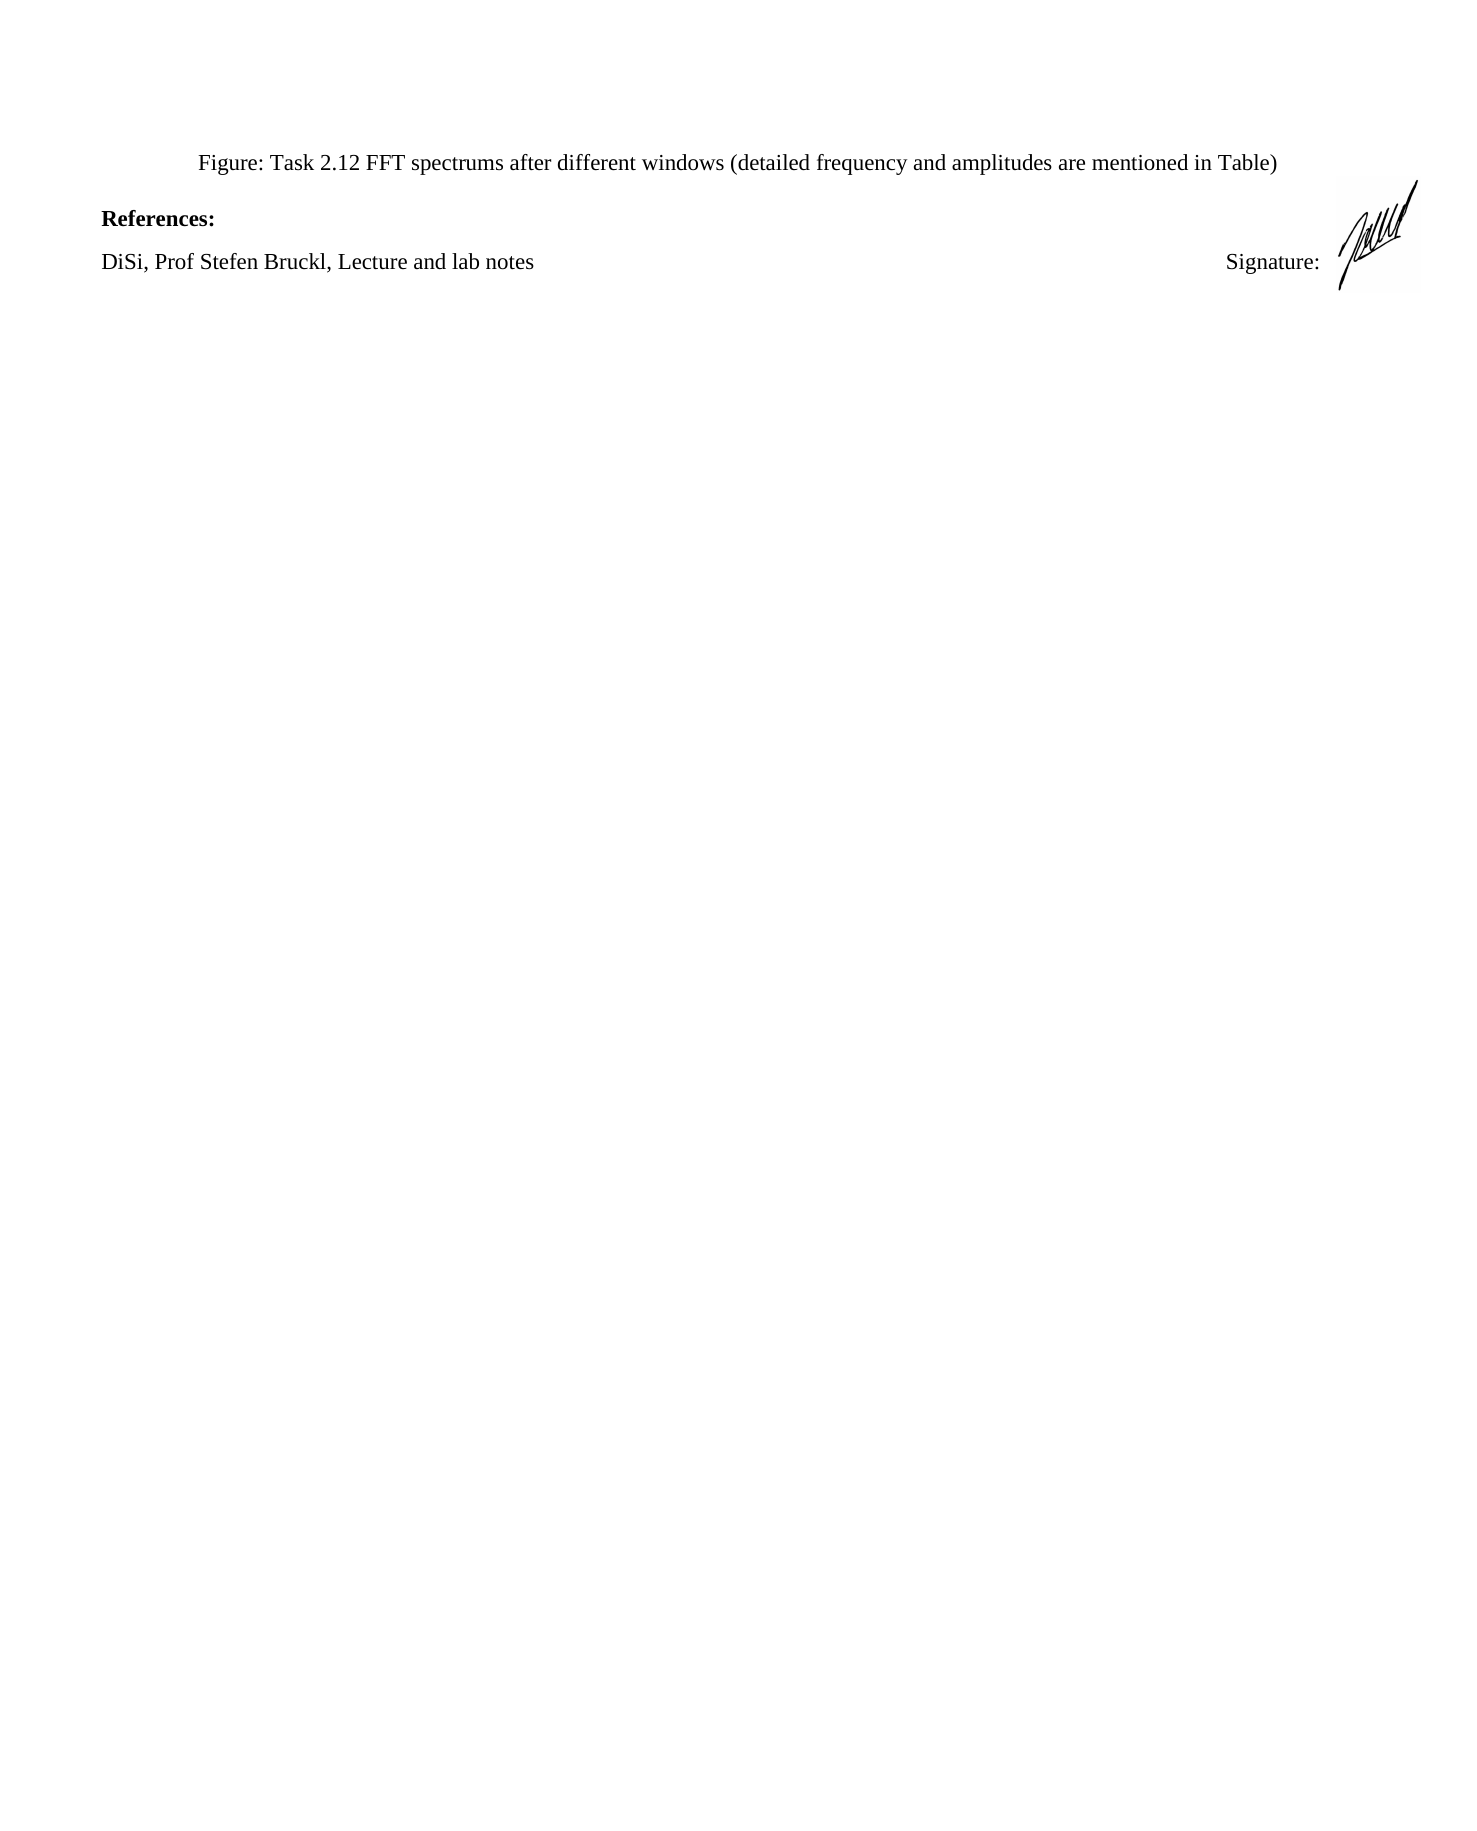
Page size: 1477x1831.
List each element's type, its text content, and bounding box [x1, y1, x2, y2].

text Figure: Task 2.12 FFT spectrums after different windows (detailed frequency and amplitudes are mentioned in Table) [101, 149, 1375, 176]
picture [1336, 176, 1421, 293]
text References: [101, 205, 1375, 232]
text DiSi, Prof Stefen Bruckl, Lecture and lab notes Signature: [101, 248, 1375, 275]
